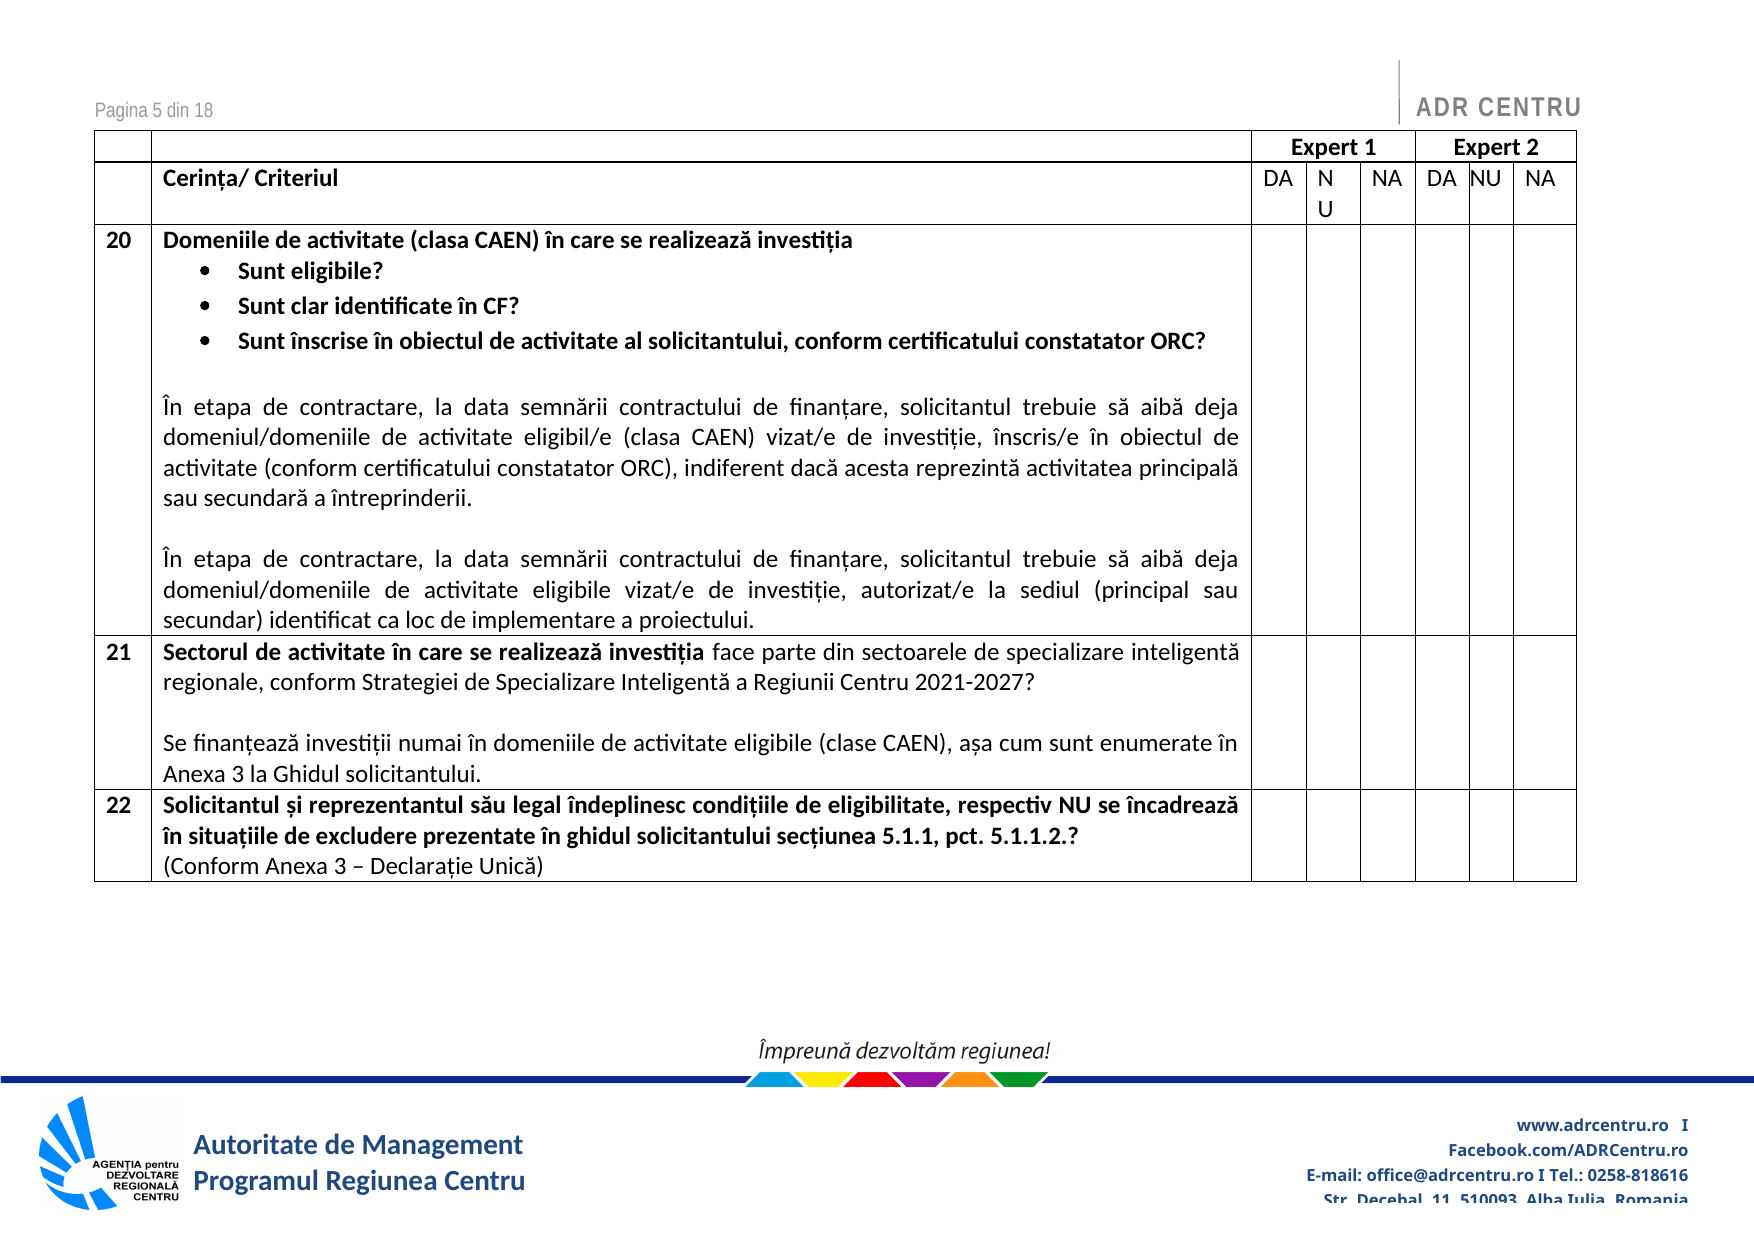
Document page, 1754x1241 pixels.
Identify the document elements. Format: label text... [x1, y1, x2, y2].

table_cell [1252, 225, 1306, 635]
table_cell NU [1470, 163, 1513, 223]
table_cell [1361, 790, 1415, 881]
table_header [95, 131, 151, 161]
table_cell 22 [95, 790, 151, 881]
table_cell [1514, 225, 1576, 635]
table_cell NA [1361, 163, 1415, 223]
table_cell [1361, 225, 1415, 635]
table_cell NA [1514, 163, 1576, 223]
table_cell NU [1307, 163, 1360, 223]
table_cell [1470, 225, 1513, 635]
table_header Expert 2 [1416, 131, 1576, 161]
table_cell [1416, 636, 1469, 788]
table_cell DA [1252, 163, 1306, 223]
table_cell DA [1416, 163, 1469, 223]
picture [0, 1072, 758, 1087]
picture [745, 1037, 1064, 1064]
table_cell [1361, 636, 1415, 788]
table_cell 21 [95, 636, 151, 788]
table_cell Sectorul de activitate în care se realizează investiția face parte din sectoarele de specializare inteligentă regionale, conform Strategiei de Specializare Inteligentă a Regiunii Centru 2021-2027? Se finanțează investiții numai în domeniile de activitate eligibile (clase CAEN), așa cum sunt enumerate în Anexa 3 la Ghidul solicitantului. [152, 636, 1251, 788]
table_cell [1514, 790, 1576, 881]
picture [39, 1096, 179, 1210]
table_cell [1307, 790, 1360, 881]
table_cell [1514, 636, 1576, 788]
table_header [152, 131, 1251, 161]
table_cell [1416, 790, 1469, 881]
table_cell [1252, 636, 1306, 788]
table_cell 20 [95, 225, 151, 635]
table_cell Cerința/ Criteriul [152, 163, 1251, 223]
table_cell [1307, 636, 1360, 788]
table_cell [95, 163, 151, 223]
table_cell [1416, 225, 1469, 635]
picture [791, 1072, 1754, 1087]
table_cell [1470, 636, 1513, 788]
table_cell [1307, 225, 1360, 635]
table_cell Solicitantul și reprezentantul său legal îndeplinesc condițiile de eligibilitate, respectiv NU se încadrează în situațiile de excludere prezentate în ghidul solicitantului secțiunea 5.1.1, pct. 5.1.1.2.? (Conform Anexa 3 – Declarație Unică) [152, 790, 1251, 881]
table_header Expert 1 [1252, 131, 1415, 161]
table_cell [1252, 790, 1306, 881]
table_cell Domeniile de activitate (clasa CAEN) în care se realizează investiția Sunt eligibile? Sunt clar identificate în CF? Sunt înscrise în obiectul de activitate al solicitantului, conform certificatului constatator ORC? În etapa de contractare, la data semnării contractului de finanțare, solicitantul trebuie să aibă deja domeniul/domeniile de activitate eligibil/e (clasa CAEN) vizat/e de investiție, înscris/e în obiectul de activitate (conform certificatului constatator ORC), indiferent dacă acesta reprezintă activitatea principală sau secundară a întreprinderii. În etapa de contractare, la data semnării contractului de finanțare, solicitantul trebuie să aibă deja domeniul/domeniile de activitate eligibile vizat/e de investiție, autorizat/e la sediul (principal sau secundar) identificat ca loc de implementare a proiectului. [152, 225, 1251, 635]
table_cell [1470, 790, 1513, 881]
